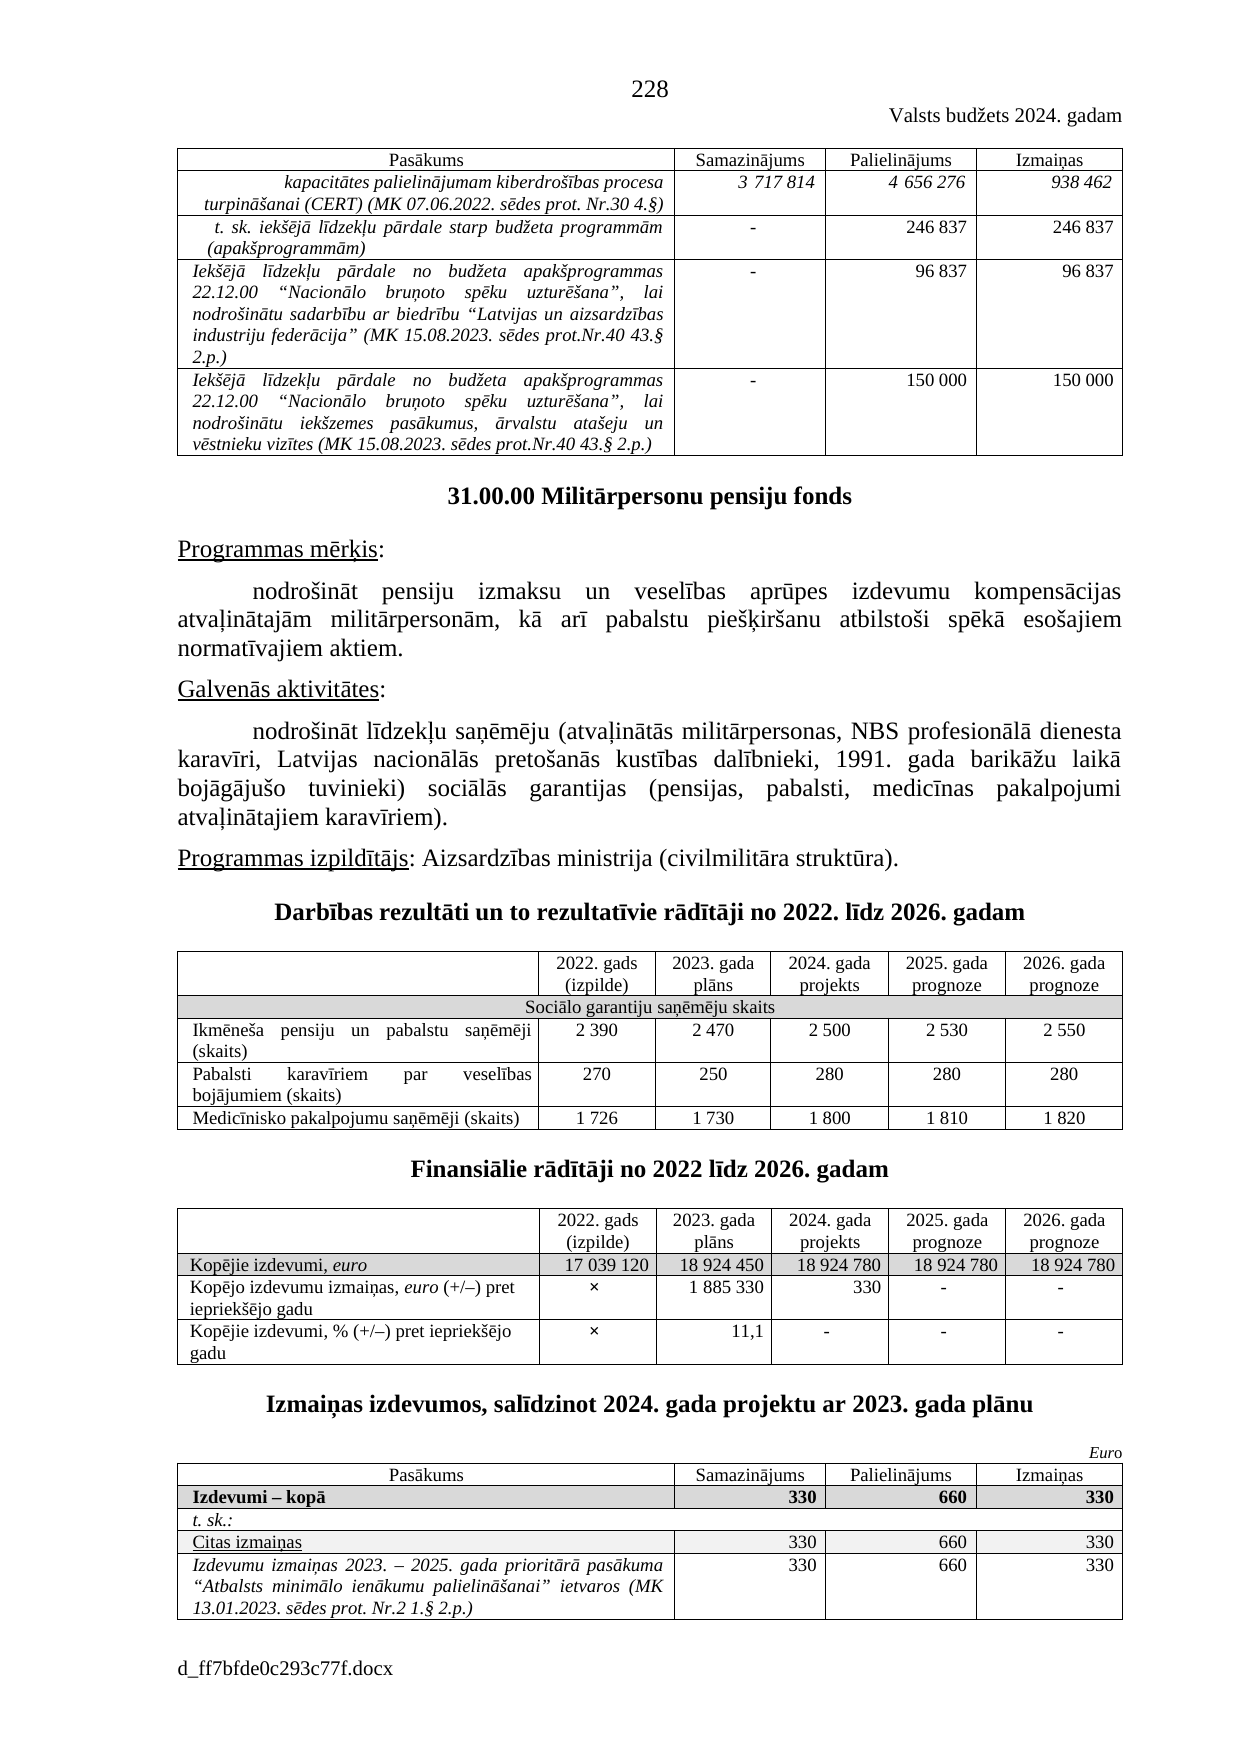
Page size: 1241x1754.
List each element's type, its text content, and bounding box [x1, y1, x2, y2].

table_header 2026. gada prognoze [1006, 1209, 1122, 1252]
table_cell 96 837 [977, 260, 1122, 367]
table_cell 280 [889, 1063, 1005, 1106]
table_cell Izdevumi – kopā [178, 1486, 674, 1508]
table_cell - [772, 1320, 888, 1363]
table_header Pasākums [178, 1464, 674, 1485]
table_cell - [1006, 1276, 1122, 1319]
table_cell 18 924 780 [889, 1254, 1005, 1275]
table_cell - [889, 1320, 1005, 1363]
table_cell × [540, 1276, 656, 1319]
table_cell - [889, 1276, 1005, 1319]
table_cell 2 530 [889, 1019, 1005, 1062]
table_cell - [675, 216, 825, 259]
table_cell Ikmēneša pensiju un pabalstu saņēmēji (skaits) [178, 1019, 538, 1062]
table_header Palielinājums [826, 149, 976, 170]
table_cell 18 924 780 [772, 1254, 888, 1275]
table_cell 660 [826, 1531, 976, 1553]
table_header 2024. gada projekts [771, 952, 888, 995]
table_header 2026. gada prognoze [1006, 952, 1122, 995]
text Darbības rezultāti un to rezultatīvie rādītāji no 2022. līdz 2026. gadam [177, 897, 1122, 926]
text Galvenās aktivitātes: [177, 674, 1122, 703]
table_cell Izdevumu izmaiņas 2023. – 2025. gada prioritārā pasākuma “Atbalsts minimālo ienākumu palielināšanai” ietvaros (MK 13.01.2023. sēdes prot. Nr.2 1.§ 2.p.) [178, 1554, 674, 1618]
table_cell 1 885 330 [657, 1276, 771, 1319]
table_header Samazinājums [675, 1464, 825, 1485]
table_header 2022. gads (izpilde) [539, 952, 655, 995]
table_cell Citas izmaiņas [178, 1531, 674, 1553]
table_header 2025. gada prognoze [889, 1209, 1005, 1252]
table_cell 330 [977, 1486, 1122, 1508]
table_cell 330 [977, 1531, 1122, 1553]
table_cell 150 000 [977, 369, 1122, 455]
table_cell 660 [826, 1554, 976, 1618]
table_cell Iekšējā līdzekļu pārdale no budžeta apakšprogrammas 22.12.00 “Nacionālo bruņoto spēku uzturēšana”, lai nodrošinātu iekšzemes pasākumus, ārvalstu atašeju un vēstnieku vizītes (MK 15.08.2023. sēdes prot.Nr.40 43.§ 2.p.) [178, 369, 674, 455]
table_cell 1 800 [771, 1107, 888, 1128]
table_cell Kopējo izdevumu izmaiņas, euro (+/–) pret iepriekšējo gadu [178, 1276, 539, 1319]
table_cell 1 820 [1006, 1107, 1122, 1128]
table_header 2023. gada plāns [657, 1209, 771, 1252]
table_cell 270 [539, 1063, 655, 1106]
text Programmas mērķis: [177, 534, 1122, 563]
table_cell 2 550 [1006, 1019, 1122, 1062]
table_cell 17 039 120 [540, 1254, 656, 1275]
table_cell 660 [826, 1486, 976, 1508]
table_cell 1 726 [539, 1107, 655, 1128]
table_header 2022. gads (izpilde) [540, 1209, 656, 1252]
table_cell Pabalsti karavīriem par veselības bojājumiem (skaits) [178, 1063, 538, 1106]
table_cell 4 656 276 [826, 171, 976, 214]
table_cell 280 [771, 1063, 888, 1106]
table_cell 330 [977, 1554, 1122, 1618]
table_header Izmaiņas [977, 1464, 1122, 1485]
table_cell 246 837 [826, 216, 976, 259]
table_cell 2 470 [656, 1019, 770, 1062]
text nodrošināt pensiju izmaksu un veselības aprūpes izdevumu kompensācijas atvaļinātajām militārpersonām, kā arī pabalstu piešķiršanu atbilstoši spēkā esošajiem normatīvajiem aktiem. [177, 576, 1122, 662]
table_cell 2 500 [771, 1019, 888, 1062]
table_cell Kopējie izdevumi, euro [178, 1254, 539, 1275]
table_cell Medicīnisko pakalpojumu saņēmēji (skaits) [178, 1107, 538, 1128]
text nodrošināt līdzekļu saņēmēju (atvaļinātās militārpersonas, NBS profesionālā dienesta karavīri, Latvijas nacionālās pretošanās kustības dalībnieki, 1991. gada barikāžu laikā bojāgājušo tuvinieki) sociālās garantijas (pensijas, pabalsti, medicīnas pakalpojumi atvaļinātajiem karavīriem). [177, 716, 1122, 831]
table_cell 18 924 450 [657, 1254, 771, 1275]
text Finansiālie rādītāji no 2022 līdz 2026. gadam [177, 1154, 1122, 1183]
table_header 2025. gada prognoze [889, 952, 1005, 995]
table_header 2023. gada plāns [656, 952, 770, 995]
table_cell Kopējie izdevumi, % (+/–) pret iepriekšējo gadu [178, 1320, 539, 1363]
table_cell 280 [1006, 1063, 1122, 1106]
table_cell 150 000 [826, 369, 976, 455]
table_cell - [675, 369, 825, 455]
text Euro [177, 1443, 1122, 1462]
table_cell Iekšējā līdzekļu pārdale no budžeta apakšprogrammas 22.12.00 “Nacionālo bruņoto spēku uzturēšana”, lai nodrošinātu sadarbību ar biedrību “Latvijas un aizsardzības industriju federācija” (MK 15.08.2023. sēdes prot.Nr.40 43.§ 2.p.) [178, 260, 674, 367]
table_cell 330 [675, 1554, 825, 1618]
table_cell Sociālo garantiju saņēmēju skaits [178, 996, 1122, 1018]
table_header Pasākums [178, 149, 674, 170]
text Izmaiņas izdevumos, salīdzinot 2024. gada projektu ar 2023. gada plānu [177, 1389, 1122, 1418]
table_cell 330 [772, 1276, 888, 1319]
table_cell 2 390 [539, 1019, 655, 1062]
table_header [178, 1209, 539, 1252]
table_header Palielinājums [826, 1464, 976, 1485]
table_cell 11,1 [657, 1320, 771, 1363]
table_cell 3 717 814 [675, 171, 825, 214]
table_cell 96 837 [826, 260, 976, 367]
text 31.00.00 Militārpersonu pensiju fonds [177, 481, 1122, 509]
table_header [178, 952, 538, 995]
table_cell t. sk.: [178, 1509, 1122, 1530]
table_cell 1 730 [656, 1107, 770, 1128]
table_cell 330 [675, 1531, 825, 1553]
table_cell t. sk. iekšējā līdzekļu pārdale starp budžeta programmām (apakšprogrammām) [178, 216, 674, 259]
table_cell 1 810 [889, 1107, 1005, 1128]
table_cell 330 [675, 1486, 825, 1508]
table_cell 18 924 780 [1006, 1254, 1122, 1275]
table_cell 246 837 [977, 216, 1122, 259]
table_header Izmaiņas [977, 149, 1122, 170]
table_header 2024. gada projekts [772, 1209, 888, 1252]
table_cell × [540, 1320, 656, 1363]
table_header Samazinājums [675, 149, 825, 170]
table_cell 938 462 [977, 171, 1122, 214]
table_cell - [675, 260, 825, 367]
table_cell - [1006, 1320, 1122, 1363]
table_cell 250 [656, 1063, 770, 1106]
text Programmas izpildītājs: Aizsardzības ministrija (civilmilitāra struktūra). [177, 843, 1122, 872]
table_cell kapacitātes palielinājumam kiberdrošības procesa turpināšanai (CERT) (MK 07.06.2022. sēdes prot. Nr.30 4.§) [178, 171, 674, 214]
